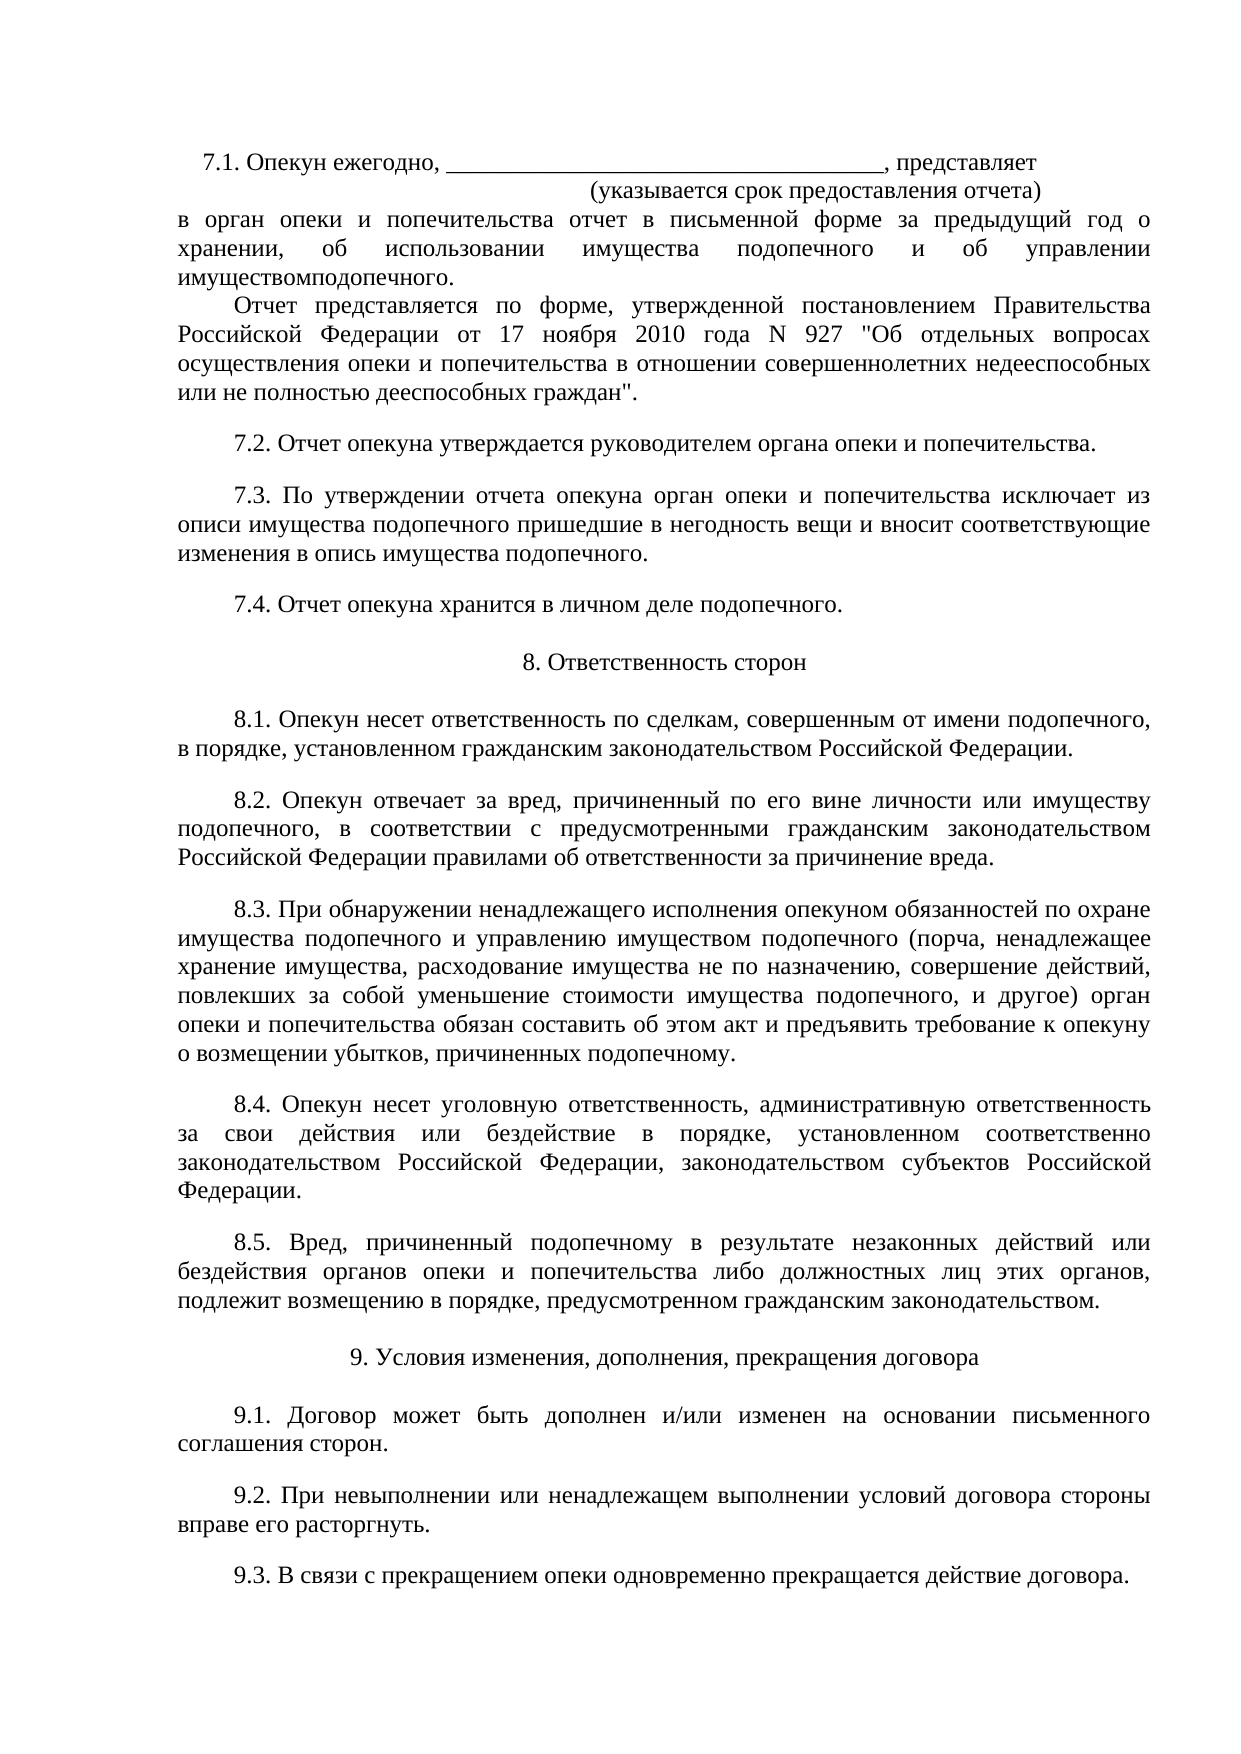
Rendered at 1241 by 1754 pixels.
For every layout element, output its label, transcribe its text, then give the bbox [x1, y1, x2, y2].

text 7.3. По утверждении отчета опекуна орган опеки и попечительства исключает из описи имущества подопечного пришедшие в негодность вещи и вносит соответствующие изменения в опись имущества подопечного. [177, 480, 1152, 566]
text 8.4. Опекун несет уголовную ответственность, административную ответственность за свои действия или бездействие в порядке, установленном соответственно законодательством Российской Федерации, законодательством субъектов Российской Федерации. [177, 1089, 1152, 1204]
text 9.1. Договор может быть дополнен и/или изменен на основании письменного соглашения сторон. [177, 1400, 1152, 1457]
text Отчет представляется по форме, утвержденной постановлением Правительства Российской Федерации от 17 ноября 2010 года N 927 "Об отдельных вопросах осуществления опеки и попечительства в отношении совершеннолетних недееспособных или не полностью дееспособных граждан". [177, 291, 1152, 406]
text 8.3. При обнаружении ненадлежащего исполнения опекуном обязанностей по охране имущества подопечного и управлению имуществом подопечного (порча, ненадлежащее хранение имущества, расходование имущества не по назначению, совершение действий, повлекших за собой уменьшение стоимости имущества подопечного, и другое) орган опеки и попечительства обязан составить об этом акт и предъявить требование к опекуну о возмещении убытков, причиненных подопечному. [177, 894, 1152, 1066]
text 9. Условия изменения, дополнения, прекращения договора [177, 1342, 1152, 1371]
text 9.3. В связи с прекращением опеки одновременно прекращается действие договора. [177, 1561, 1152, 1589]
text 8. Ответственность сторон [177, 647, 1152, 676]
text 7.4. Отчет опекуна хранится в личном деле подопечного. [177, 589, 1152, 618]
text 8.2. Опекун отвечает за вред, причиненный по его вине личности или имуществу подопечного, в соответствии с предусмотренными гражданским законодательством Российской Федерации правилами об ответственности за причинение вреда. [177, 785, 1152, 871]
text 9.2. При невыполнении или ненадлежащем выполнении условий договора стороны вправе его расторгнуть. [177, 1480, 1152, 1538]
text 7.2. Отчет опекуна утверждается руководителем органа опеки и попечительства. [177, 428, 1152, 457]
text (указывается срок предоставления отчета) [177, 176, 1152, 204]
text 7.1. Опекун ежегодно, ___________________________________, представляет [177, 147, 1152, 176]
text 8.1. Опекун несет ответственность по сделкам, совершенным от имени подопечного, в порядке, установленном гражданским законодательством Российской Федерации. [177, 704, 1152, 762]
text 8.5. Вред, причиненный подопечному в результате незаконных действий или бездействия органов опеки и попечительства либо должностных лиц этих органов, подлежит возмещению в порядке, предусмотренном гражданским законодательством. [177, 1227, 1152, 1313]
text в орган опеки и попечительства отчет в письменной форме за предыдущий год о хранении, об использовании имущества подопечного и об управлении имуществомподопечного. [177, 204, 1152, 291]
